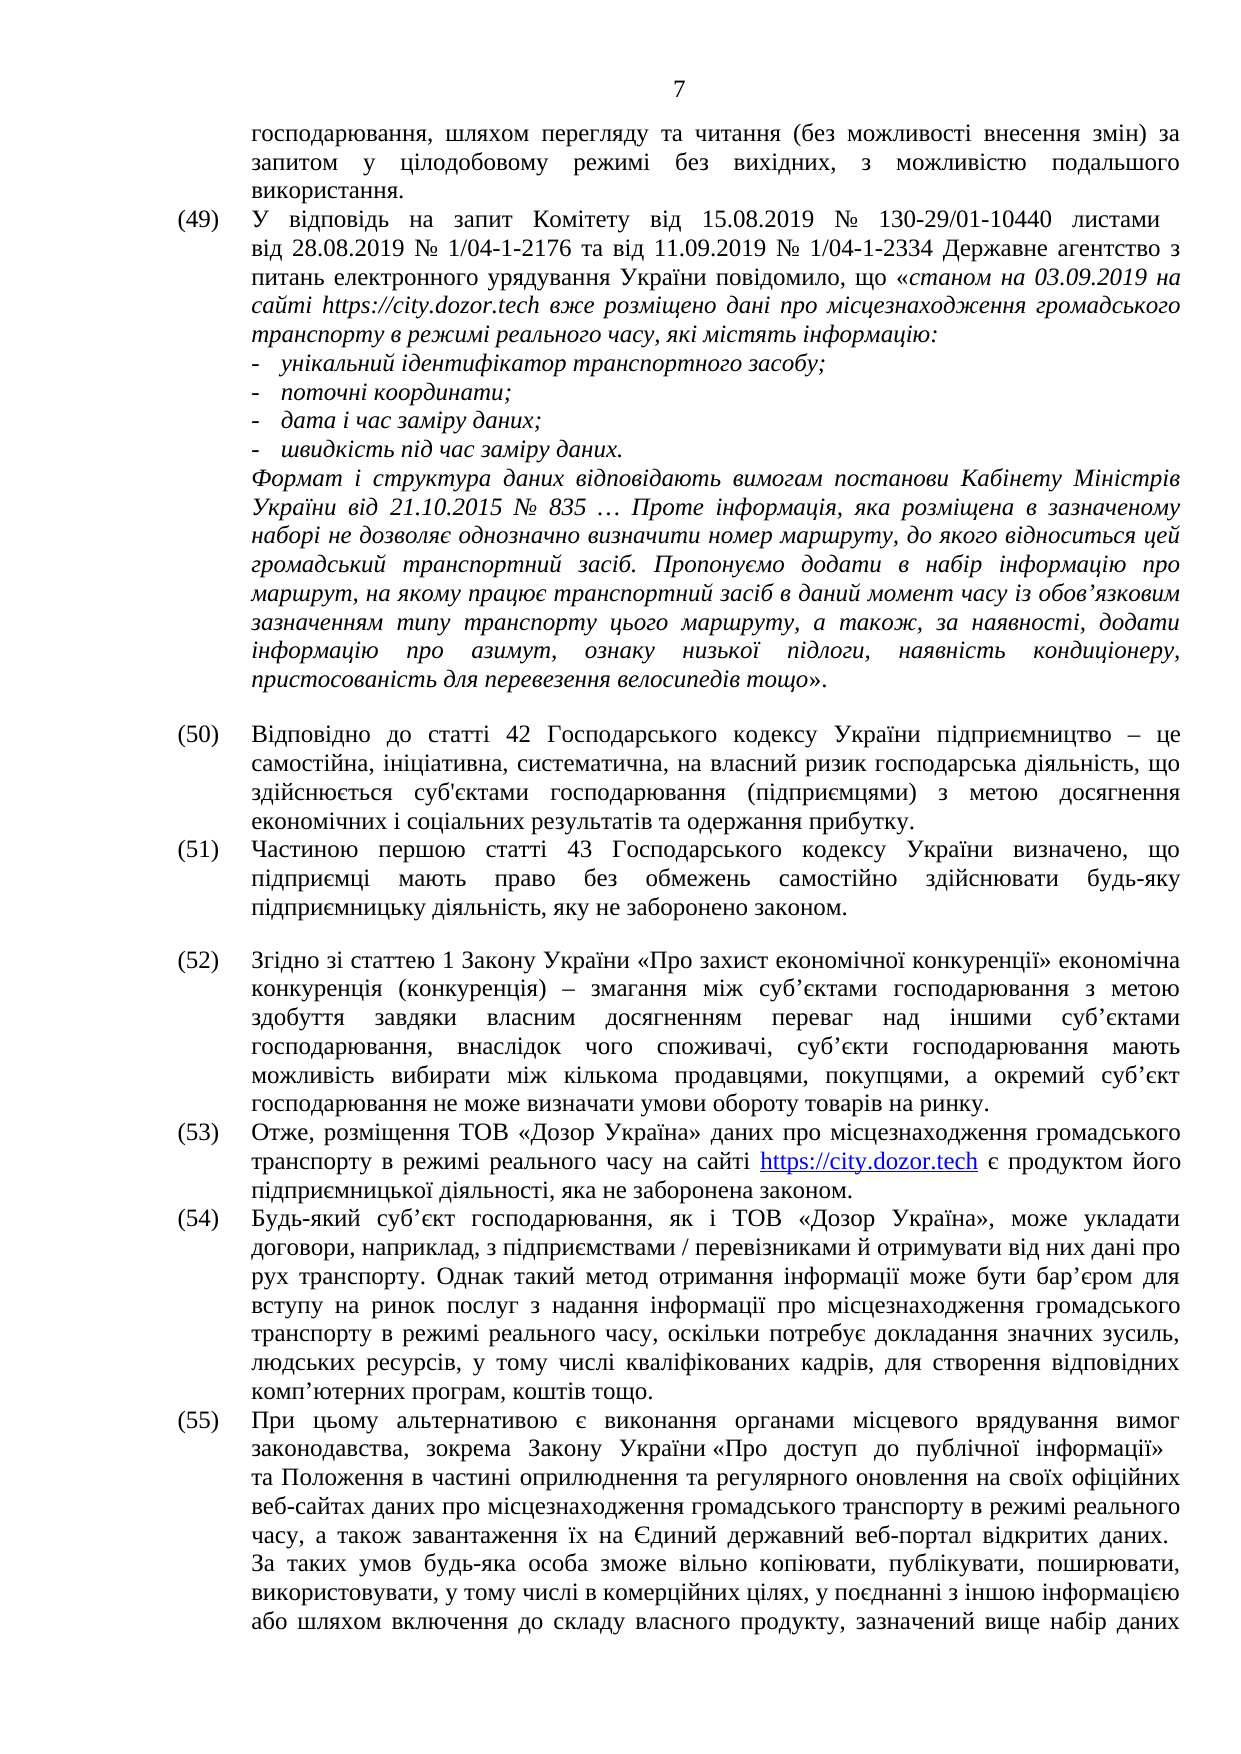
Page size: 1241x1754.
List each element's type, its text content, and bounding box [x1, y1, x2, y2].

list Відповідно до статті 42 Господарського кодексу України підприємництво – це самостійна, ініціативна, систематична, на власний ризик господарська діяльність, що здійснюється суб'єктами господарювання (підприємцями) з метою досягнення економічних і соціальних результатів та одержання прибутку. [177, 719, 1181, 834]
list У відповідь на запит Комітету від 15.08.2019 № 130-29/01-10440 листами від 28.08.2019 № 1/04-1-2176 та від 11.09.2019 № 1/04-1-2334 Державне агентство з питань електронного урядування України повідомило, що «станом на 03.09.2019 на сайті https://city.dozor.tech вже розміщено дані про місцезнаходження громадського транспорту в режимі реального часу, які містять інформацію: [177, 204, 1181, 348]
list Згідно зі статтею 1 Закону України «Про захист економічної конкуренції» економічна конкуренція (конкуренція) – змагання між суб’єктами господарювання з метою здобуття завдяки власним досягненням переваг над іншими суб’єктами господарювання, внаслідок чого споживачі, суб’єкти господарювання мають можливість вибирати між кількома продавцями, покупцями, а окремий суб’єкт господарювання не може визначати умови обороту товарів на ринку. [177, 945, 1181, 1117]
list Частиною першою статті 43 Господарського кодексу України визначено, що підприємці мають право без обмежень самостійно здійснювати будь-яку підприємницьку діяльність, яку не заборонено законом. [177, 834, 1181, 921]
list швидкість під час заміру даних. [251, 434, 1181, 463]
text Формат і структура даних відповідають вимогам постанови Кабінету Міністрів України від 21.10.2015 № 835 … Проте інформація, яка розміщена в зазначеному наборі не дозволяє однозначно визначити номер маршруту, до якого відноситься цей громадський транспортний засіб. Пропонуємо додати в набір інформацію про маршрут, на якому працює транспортний засіб в даний момент часу із обов’язковим зазначенням типу транспорту цього маршруту, а також, за наявності, додати інформацію про азимут, ознаку низької підлоги, наявність кондиціонеру, пристосованість для перевезення велосипедів тощо». [251, 463, 1181, 693]
list унікальний ідентифікатор транспортного засобу; [251, 348, 1181, 377]
list Будь-який суб’єкт господарювання, як і ТОВ «Дозор Україна», може укладати договори, наприклад, з підприємствами / перевізниками й отримувати від них дані про рух транспорту. Однак такий метод отримання інформації може бути бар’єром для вступу на ринок послуг з надання інформації про місцезнаходження громадського транспорту в режимі реального часу, оскільки потребує докладання значних зусиль, людських ресурсів, у тому числі кваліфікованих кадрів, для створення відповідних комп’ютерних програм, коштів тощо. [177, 1203, 1181, 1405]
list дата і час заміру даних; [251, 406, 1181, 434]
list Отже, розміщення ТОВ «Дозор Україна» даних про місцезнаходження громадського транспорту в режимі реального часу на сайті https://city.dozor.tech є продуктом його підприємницької діяльності, яка не заборонена законом. [177, 1117, 1181, 1203]
list поточні координати; [251, 377, 1181, 406]
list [177, 118, 1181, 204]
